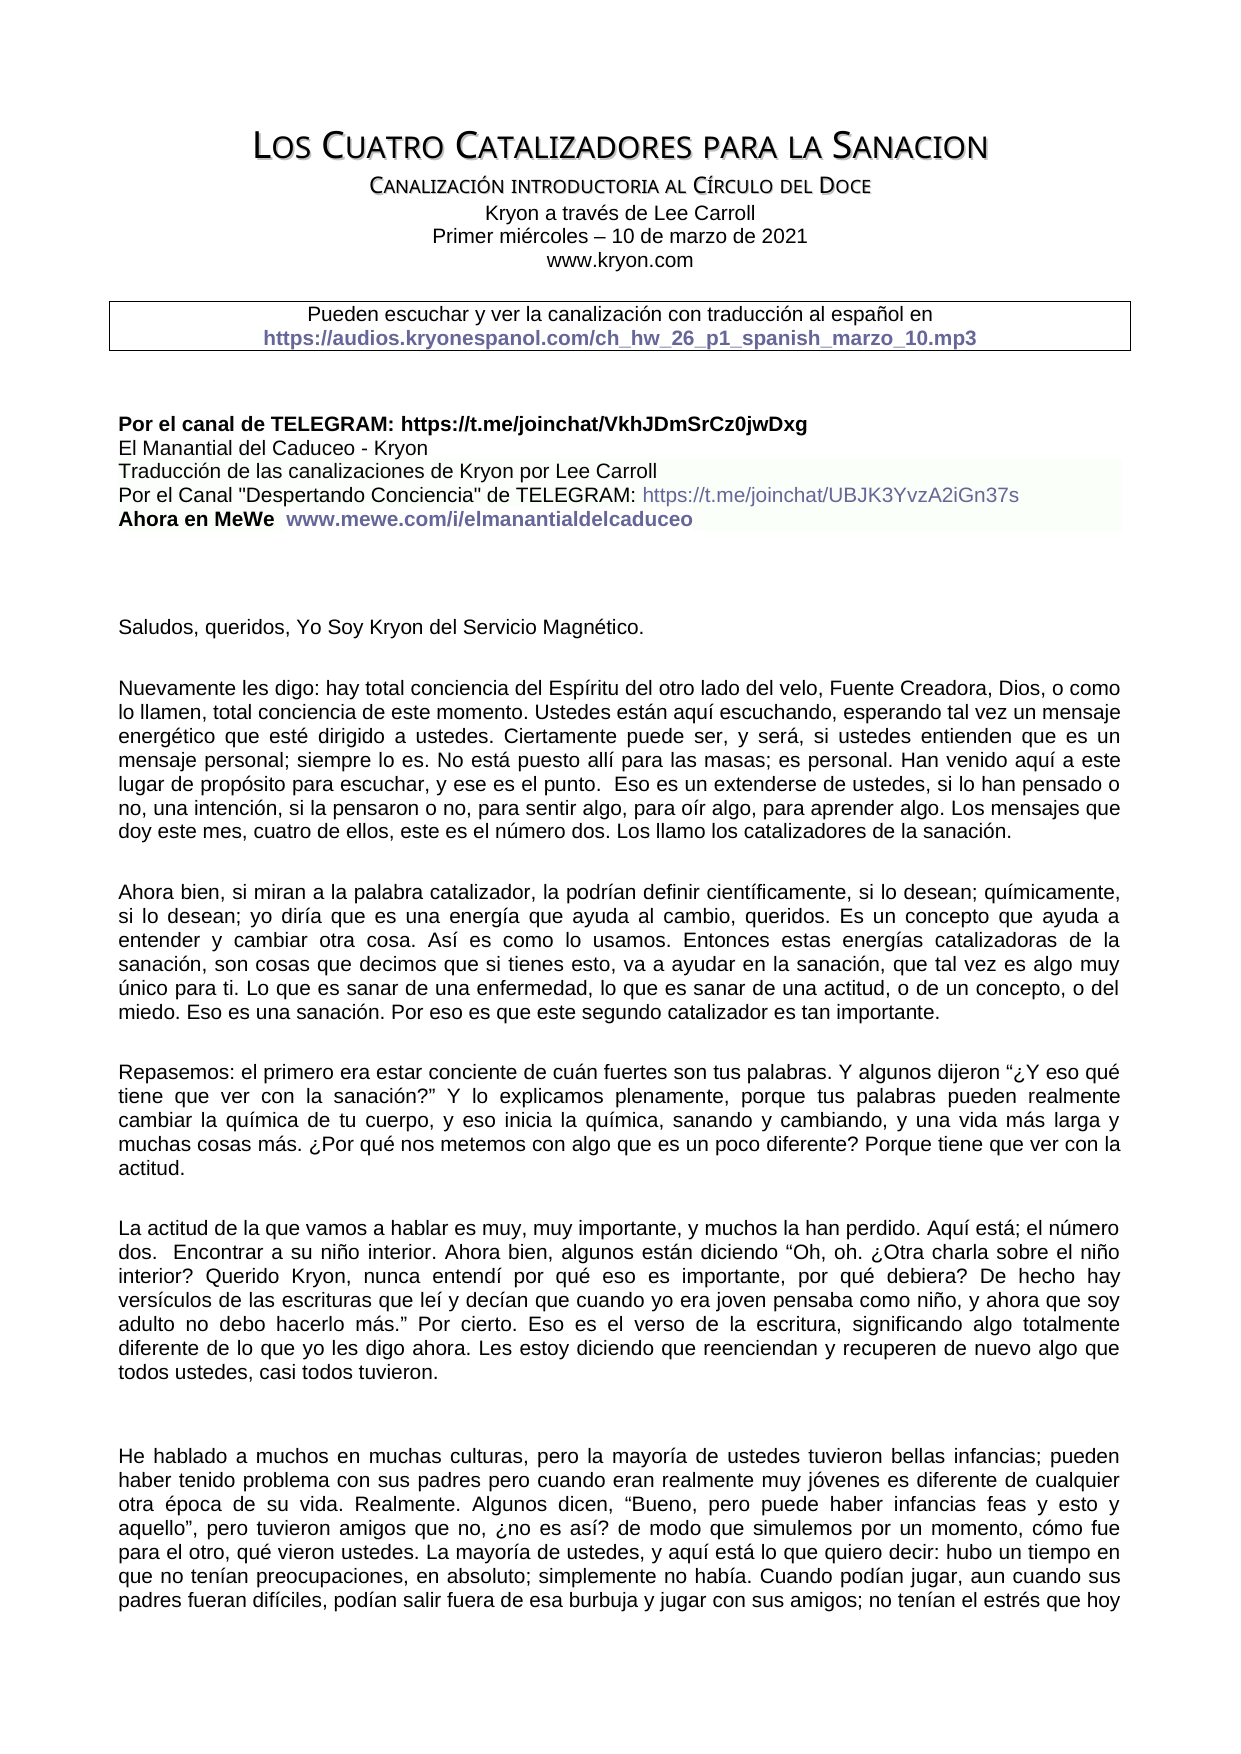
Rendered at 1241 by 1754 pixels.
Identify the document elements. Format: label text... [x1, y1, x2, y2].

text El Manantial del Caduceo - Kryon [118, 435, 1122, 459]
text Nuevamente les digo: hay total conciencia del Espíritu del otro lado del velo, Fuente Creadora, Dios, o como lo llamen, total conciencia de este momento. Ustedes están aquí escuchando, esperando tal vez un mensaje energético que esté dirigido a ustedes. Ciertamente puede ser, y será, si ustedes entienden que es un mensaje personal; siempre lo es. No está puesto allí para las masas; es personal. Han venido aquí a este lugar de propósito para escuchar, y ese es el punto. Eso es un extenderse de ustedes, si lo han pensado o no, una intención, si la pensaron o no, para sentir algo, para oír algo, para aprender algo. Los mensajes que doy este mes, cuatro de ellos, este es el número dos. Los llamo los catalizadores de la sanación. [118, 652, 1122, 843]
text Primer miércoles – 10 de marzo de 2021 www.kryon.com [118, 224, 1122, 301]
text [118, 1396, 1122, 1612]
text Repasemos: el primero era estar conciente de cuán fuertes son tus palabras. Y algunos dijeron “¿Y eso qué tiene que ver con la sanación?” Y lo explicamos plenamente, porque tus palabras pueden realmente cambiar la química de tu cuerpo, y eso inicia la química, sanando y cambiando, y una vida más larga y muchas cosas más. ¿Por qué nos metemos con algo que es un poco diferente? Porque tiene que ver con la actitud. [118, 1036, 1122, 1180]
text Los Cuatro Catalizadores para la Sanacion Canalización introductoria al Círculo del Doce Kryon a través de Lee Carroll [118, 118, 1122, 224]
text La actitud de la que vamos a hablar es muy, muy importante, y muchos la han perdido. Aquí está; el número dos. Encontrar a su niño interior. Ahora bien, algunos están diciendo “Oh, oh. ¿Otra charla sobre el niño interior? Querido Kryon, nunca entendí por qué eso es importante, por qué debiera? De hecho hay versículos de las escrituras que leí y decían que cuando yo era joven pensaba como niño, y ahora que soy adulto no debo hacerlo más.” Por cierto. Eso es el verso de la escritura, significando algo totalmente diferente de lo que yo les digo ahora. Les estoy diciendo que reenciendan y recuperen de nuevo algo que todos ustedes, casi todos tuvieron. [118, 1192, 1122, 1384]
text Por el canal de TELEGRAM: https://t.me/joinchat/VkhJDmSrCz0jwDxg [118, 387, 1122, 435]
text Pueden escuchar y ver la canalización con traducción al español en https://audios.kryonespanol.com/ch_hw_26_p1_spanish_marzo_10.mp3 [110, 302, 1130, 350]
text Ahora bien, si miran a la palabra catalizador, la podrían definir científicamente, si lo desean; químicamente, si lo desean; yo diría que es una energía que ayuda al cambio, queridos. Es un concepto que ayuda a entender y cambiar otra cosa. Así es como lo usamos. Entonces estas energías catalizadoras de la sanación, son cosas que decimos que si tienes esto, va a ayudar en la sanación, que tal vez es algo muy único para ti. Lo que es sanar de una enfermedad, lo que es sanar de una actitud, o de un concepto, o del miedo. Eso es una sanación. Por eso es que este segundo catalizador es tan importante. [118, 856, 1122, 1023]
text Traducción de las canalizaciones de Kryon por Lee Carroll Por el Canal "Despertando Conciencia" de TELEGRAM: https://t.me/joinchat/UBJK3YvzA2iGn37s Ahora en MeWe www.mewe.com/i/elmanantialdelcaduceo [118, 459, 1122, 531]
text Saludos, queridos, Yo Soy Kryon del Servicio Magnético. [118, 615, 1122, 639]
